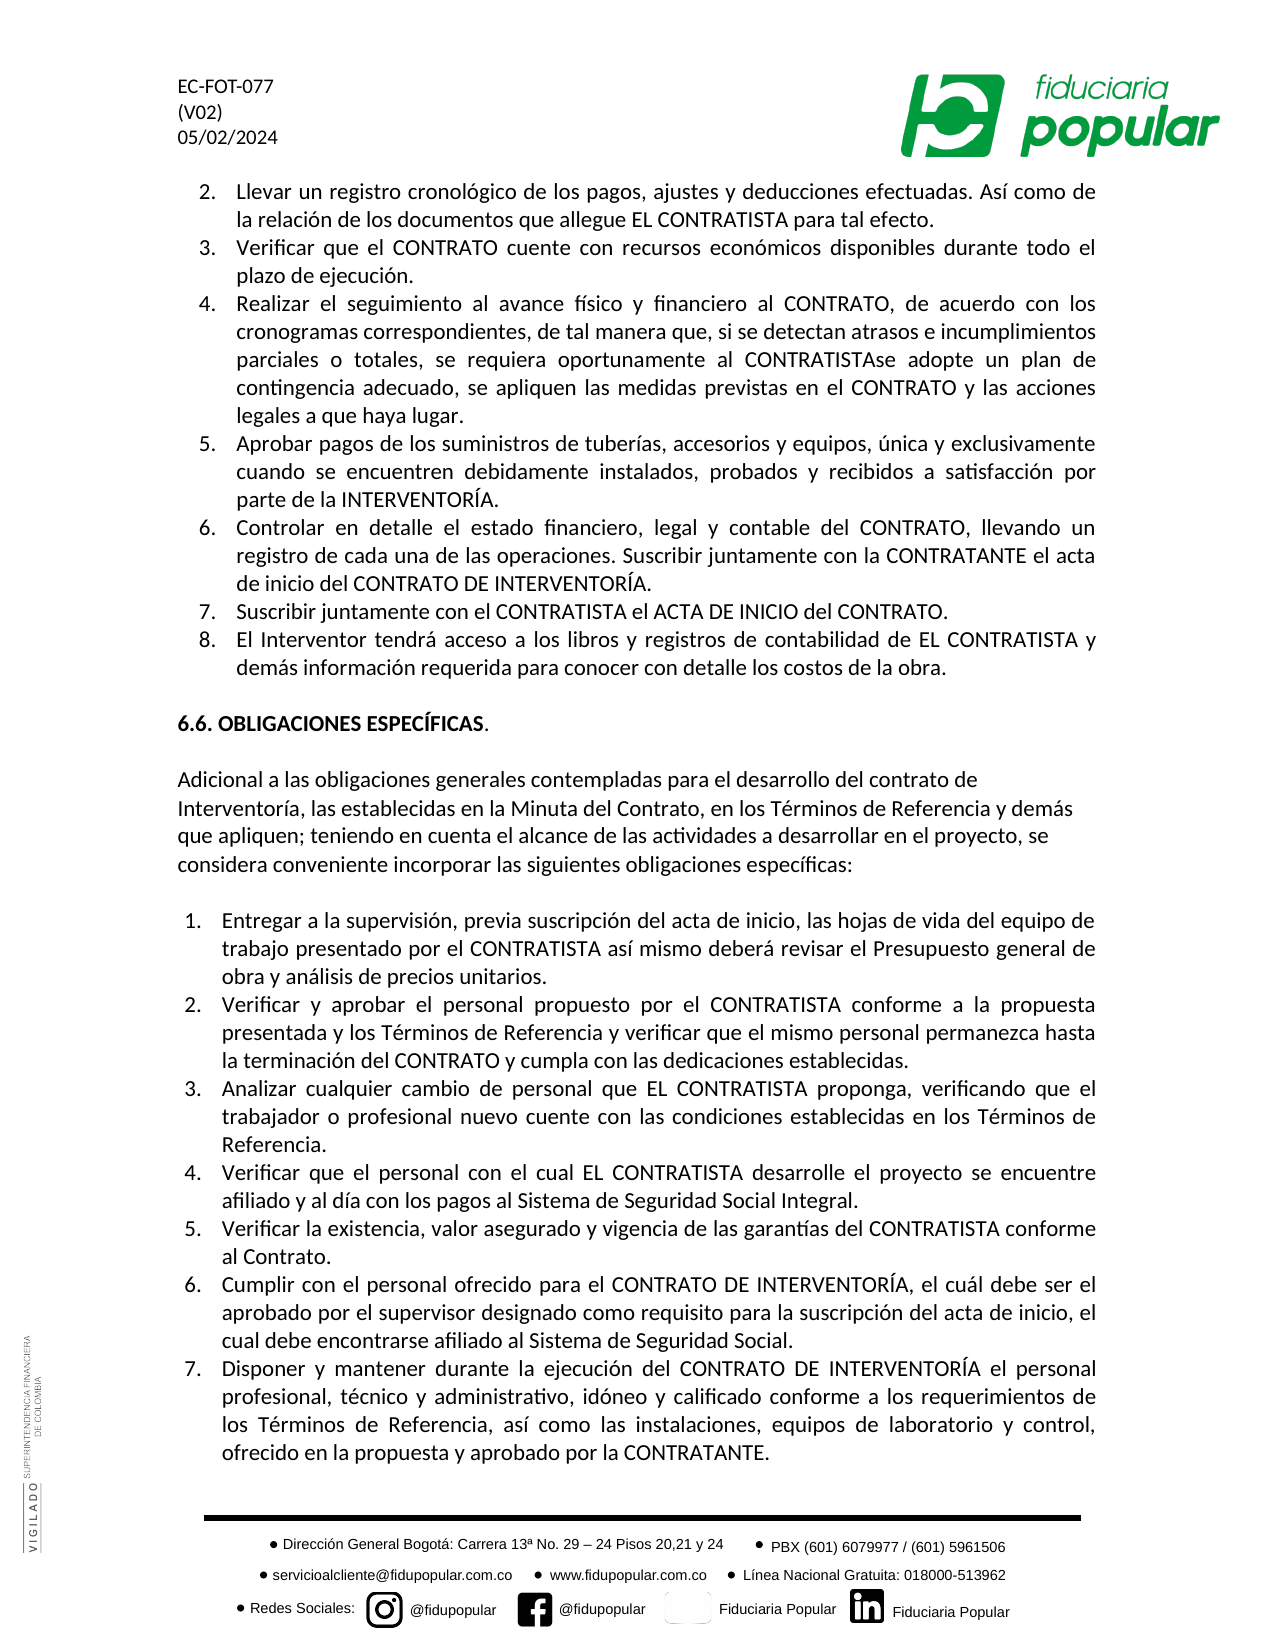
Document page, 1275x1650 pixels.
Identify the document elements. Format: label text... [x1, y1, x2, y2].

list Verificar y aprobar el personal propuesto por el CONTRATISTA conforme a la propuesta presentada y los Términos de Referencia y verificar que el mismo personal permanezca hasta la terminación del CONTRATO y cumpla con las dedicaciones establecidas. [184, 990, 1098, 1074]
list El Interventor tendrá acceso a los libros y registros de contabilidad de EL CONTRATISTA y demás información requerida para conocer con detalle los costos de la obra. [199, 626, 1098, 682]
list Verificar que el CONTRATO cuente con recursos económicos disponibles durante todo el plazo de ejecución. [199, 233, 1098, 289]
list Llevar un registro cronológico de los pagos, ajustes y deducciones efectuadas. Así como de la relación de los documentos que allegue EL CONTRATISTA para tal efecto. [199, 177, 1098, 233]
list Controlar en detalle el estado financiero, legal y contable del CONTRATO, llevando un registro de cada una de las operaciones. Suscribir juntamente con la CONTRATANTE el acta de inicio del CONTRATO DE INTERVENTORÍA. [199, 513, 1098, 597]
list Analizar cualquier cambio de personal que EL CONTRATISTA proponga, verificando que el trabajador o profesional nuevo cuente con las condiciones establecidas en los Términos de Referencia. [184, 1074, 1098, 1158]
list Verificar que el personal con el cual EL CONTRATISTA desarrolle el proyecto se encuentre afiliado y al día con los pagos al Sistema de Seguridad Social Integral. [184, 1158, 1098, 1214]
text Adicional a las obligaciones generales contempladas para el desarrollo del contrato de Interventoría, las establecidas en la Minuta del Contrato, en los Términos de Referencia y demás que apliquen; teniendo en cuenta el alcance de las actividades a desarrollar en el proyecto, se considera conveniente incorporar las siguientes obligaciones específicas: [177, 766, 1098, 878]
list Realizar el seguimiento al avance físico y financiero al CONTRATO, de acuerdo con los cronogramas correspondientes, de tal manera que, si se detectan atrasos e incumplimientos parciales o totales, se requiera oportunamente al CONTRATISTAse adopte un plan de contingencia adecuado, se apliquen las medidas previstas en el CONTRATO y las acciones legales a que haya lugar. [199, 289, 1098, 429]
list Disponer y mantener durante la ejecución del CONTRATO DE INTERVENTORÍA el personal profesional, técnico y administrativo, idóneo y calificado conforme a los requerimientos de los Términos de Referencia, así como las instalaciones, equipos de laboratorio y control, ofrecido en la propuesta y aprobado por la CONTRATANTE. [184, 1354, 1098, 1466]
list Verificar la existencia, valor asegurado y vigencia de las garantías del CONTRATISTA conforme al Contrato. [184, 1214, 1098, 1270]
list Cumplir con el personal ofrecido para el CONTRATO DE INTERVENTORÍA, el cuál debe ser el aprobado por el supervisor designado como requisito para la suscripción del acta de inicio, el cual debe encontrarse afiliado al Sistema de Seguridad Social. [184, 1270, 1098, 1354]
picture [19, 1331, 45, 1556]
list Suscribir juntamente con el CONTRATISTA el ACTA DE INICIO del CONTRATO. [199, 597, 1098, 626]
text 6.6. OBLIGACIONES ESPECÍFICAS. [177, 709, 1098, 738]
picture [874, 53, 1257, 177]
list Aprobar pagos de los suministros de tuberías, accesorios y equipos, única y exclusivamente cuando se encuentren debidamente instalados, probados y recibidos a satisfacción por parte de la INTERVENTORÍA. [199, 429, 1098, 513]
list Entregar a la supervisión, previa suscripción del acta de inicio, las hojas de vida del equipo de trabajo presentado por el CONTRATISTA así mismo deberá revisar el Presupuesto general de obra y análisis de precios unitarios. [184, 906, 1098, 990]
